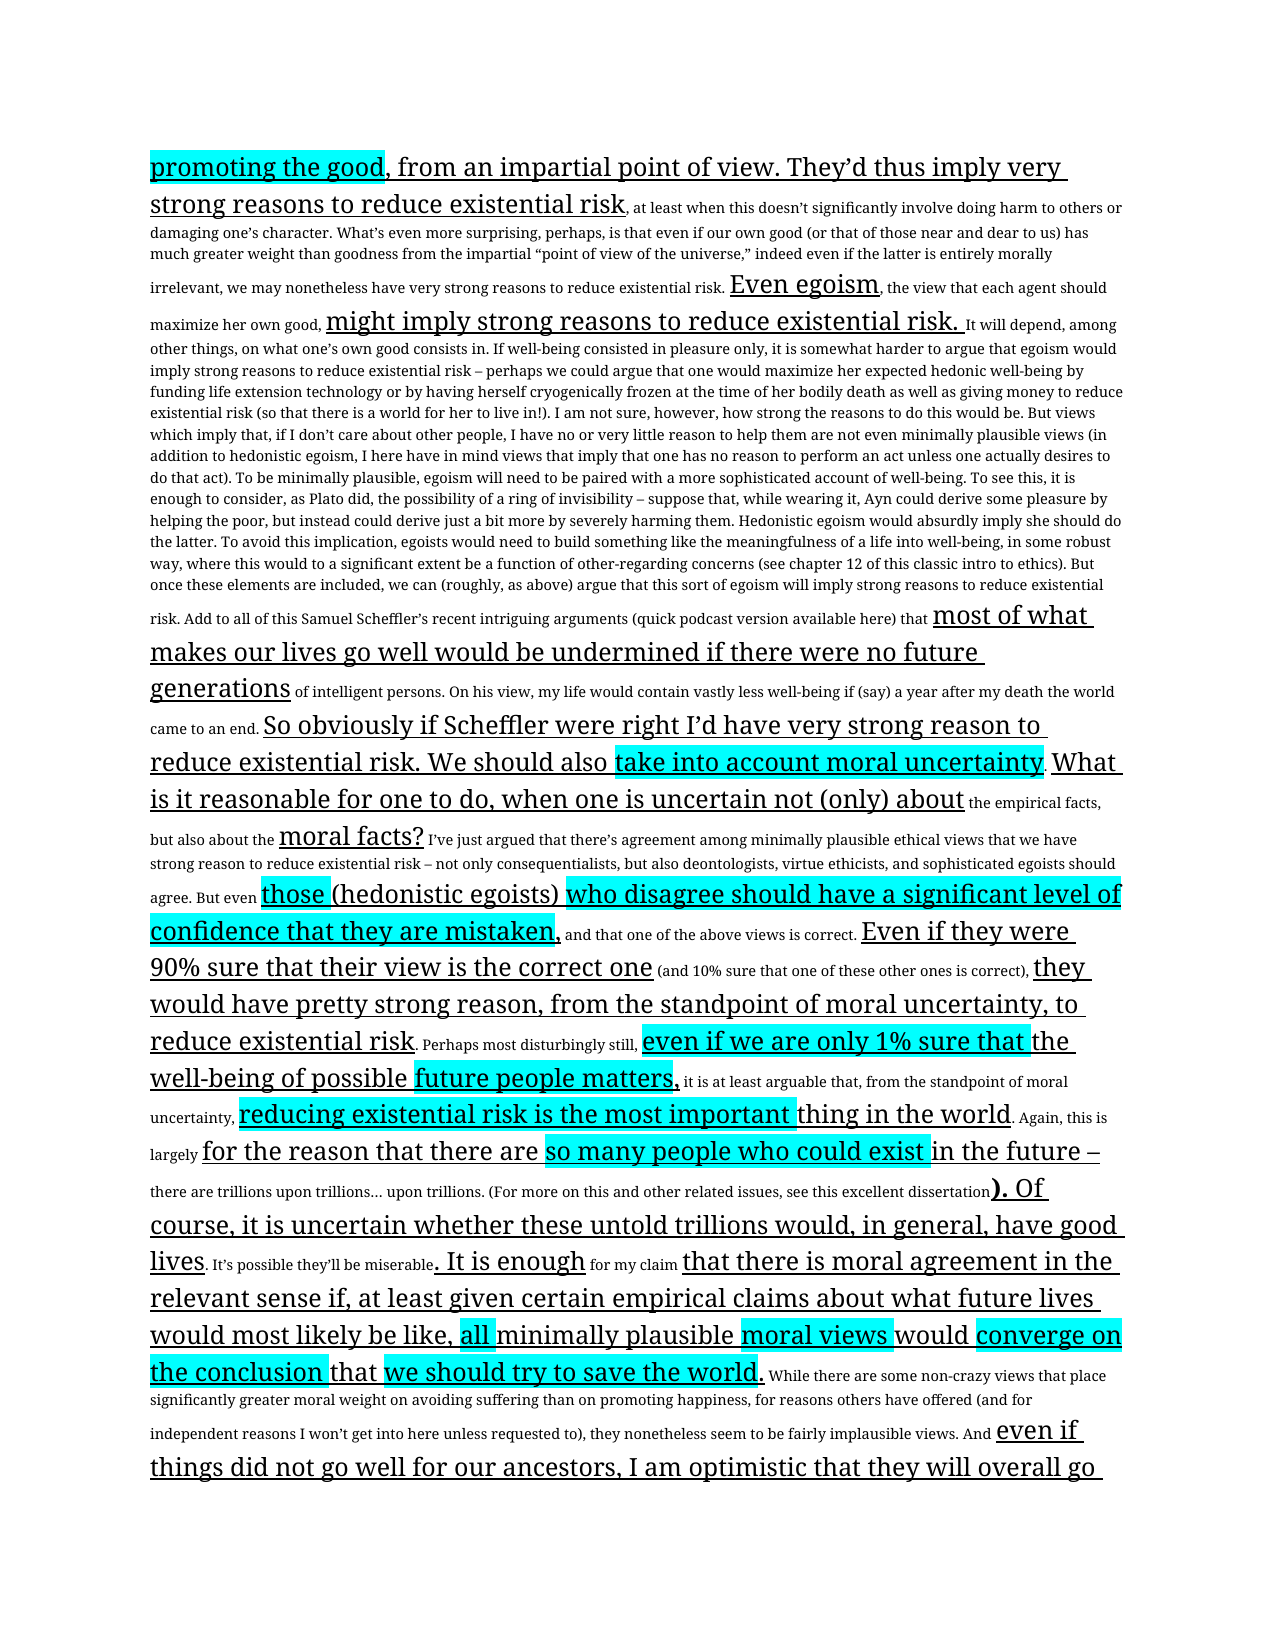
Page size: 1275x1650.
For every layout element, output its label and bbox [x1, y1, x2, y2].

text [150, 150, 1125, 1236]
text [150, 1238, 1125, 1483]
